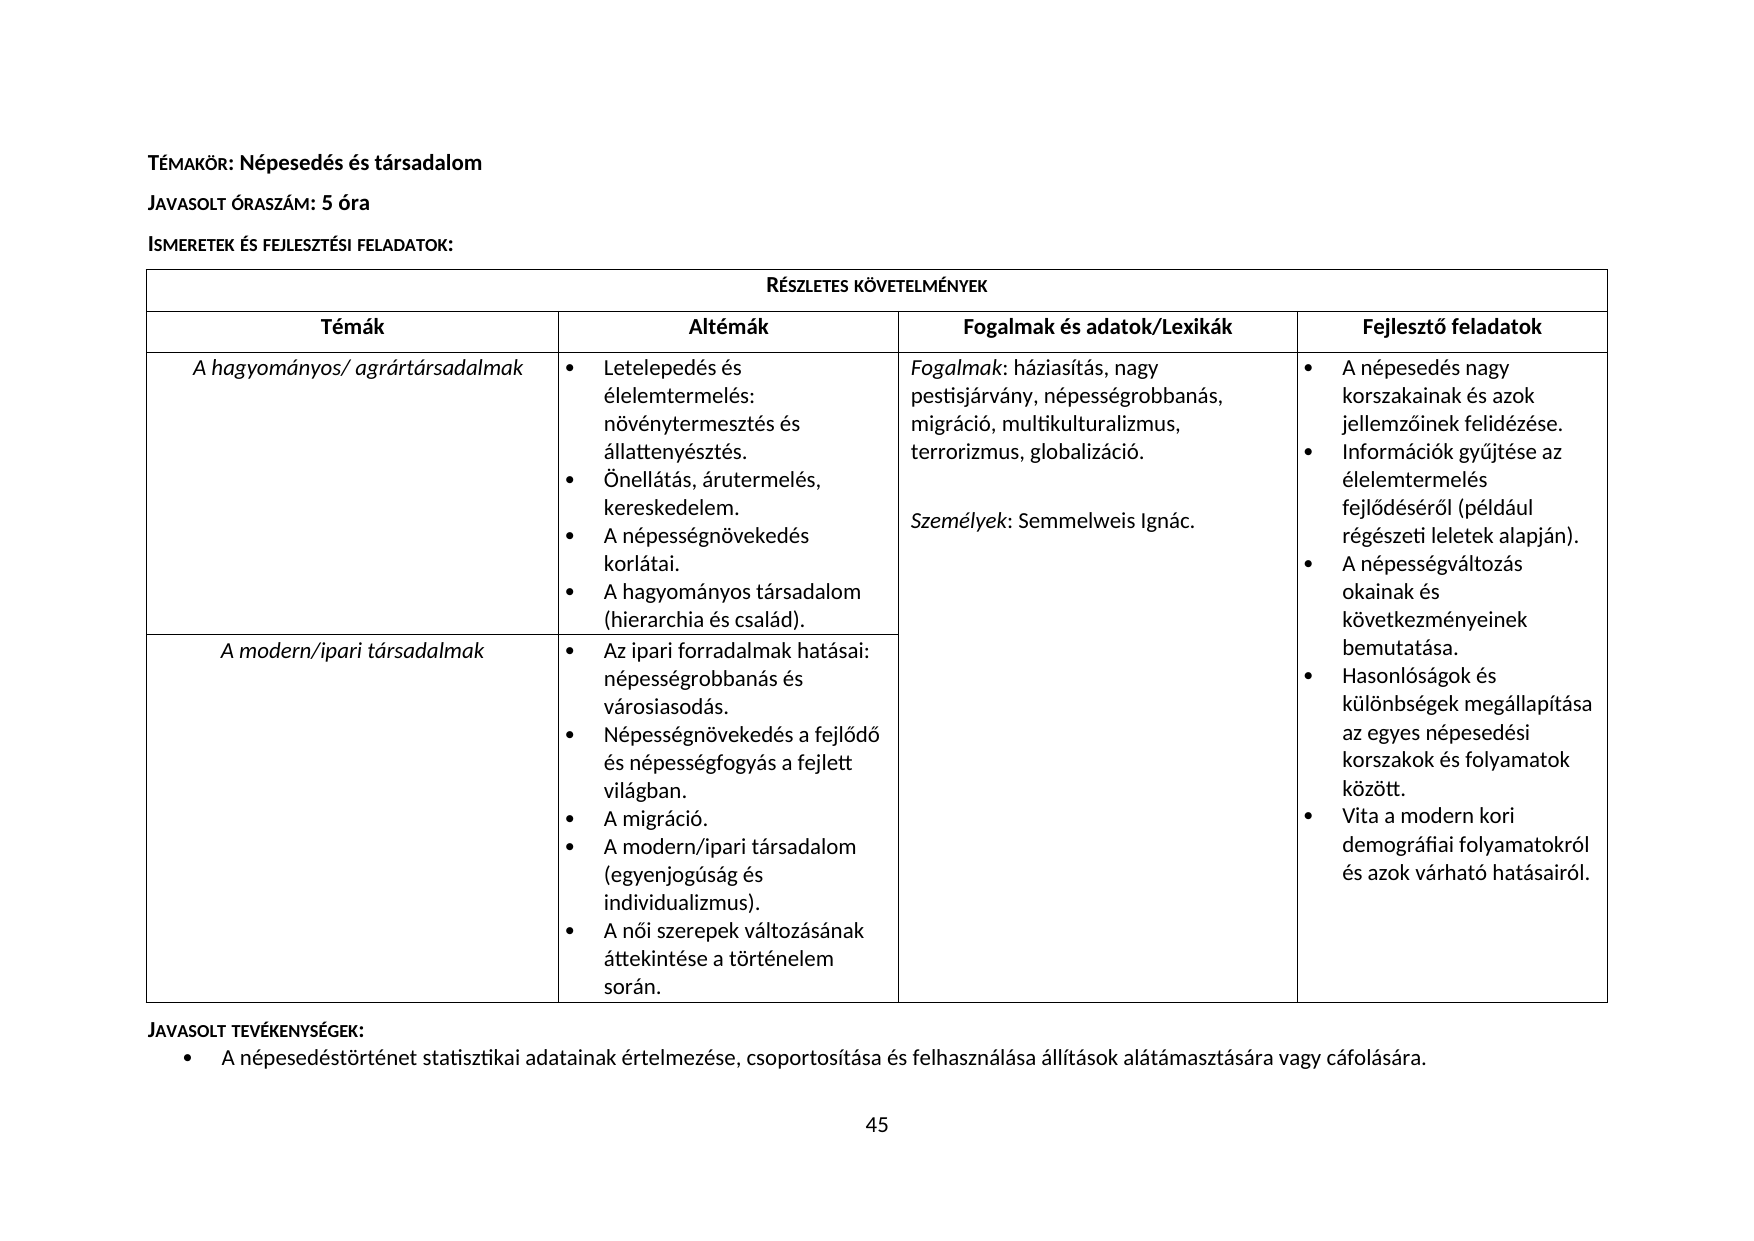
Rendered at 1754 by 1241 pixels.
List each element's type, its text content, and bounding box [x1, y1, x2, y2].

table_cell Fejlesztő feladatok [1298, 312, 1607, 352]
table_cell A modern/ipari társadalmak [147, 635, 558, 1002]
table_cell Az ipari forradalmak hatásai: népességrobbanás és városiasodás. Népességnövekedés a fejlődő és népességfogyás a fejlett világban. A migráció. A modern/ipari társadalom (egyenjogúság és individualizmus). A női szerepek változásának áttekintése a történelem során. [559, 635, 898, 1002]
table_cell Témák [147, 312, 558, 352]
table_cell Letelepedés és élelemtermelés: növénytermesztés és állattenyésztés. Önellátás, árutermelés, kereskedelem. A népességnövekedés korlátai. A hagyományos társadalom (hierarchia és család). [559, 353, 898, 633]
table_cell Fogalmak és adatok/Lexikák [899, 312, 1297, 352]
text Ismeretek és fejlesztési feladatok: [148, 229, 1606, 257]
table_cell A népesedés nagy korszakainak és azok jellemzőinek felidézése. Információk gyűjtése az élelemtermelés fejlődéséről (például régészeti leletek alapján). A népességváltozás okainak és következményeinek bemutatása. Hasonlóságok és különbségek megállapítása az egyes népesedési korszakok és folyamatok között. Vita a modern kori demográfiai folyamatokról és azok várható hatásairól. [1298, 353, 1607, 1002]
table_cell Fogalmak: háziasítás, nagy pestisjárvány, népességrobbanás, migráció, multikulturalizmus, terrorizmus, globalizáció. Személyek: Semmelweis Ignác. [899, 353, 1297, 1002]
text Javasolt óraszám: 5 óra [148, 188, 1606, 216]
table_cell Altémák [559, 312, 898, 352]
text Javasolt tevékenységek: [148, 1016, 1606, 1043]
text Témakör: Népesedés és társadalom [148, 148, 1606, 176]
list A népesedéstörténet statisztikai adatainak értelmezése, csoportosítása és felhasználása állítások alátámasztására vagy cáfolására. [184, 1043, 1606, 1072]
table_header Részletes követelmények [147, 270, 1607, 311]
table_cell A hagyományos/ agrártársadalmak [147, 353, 558, 633]
